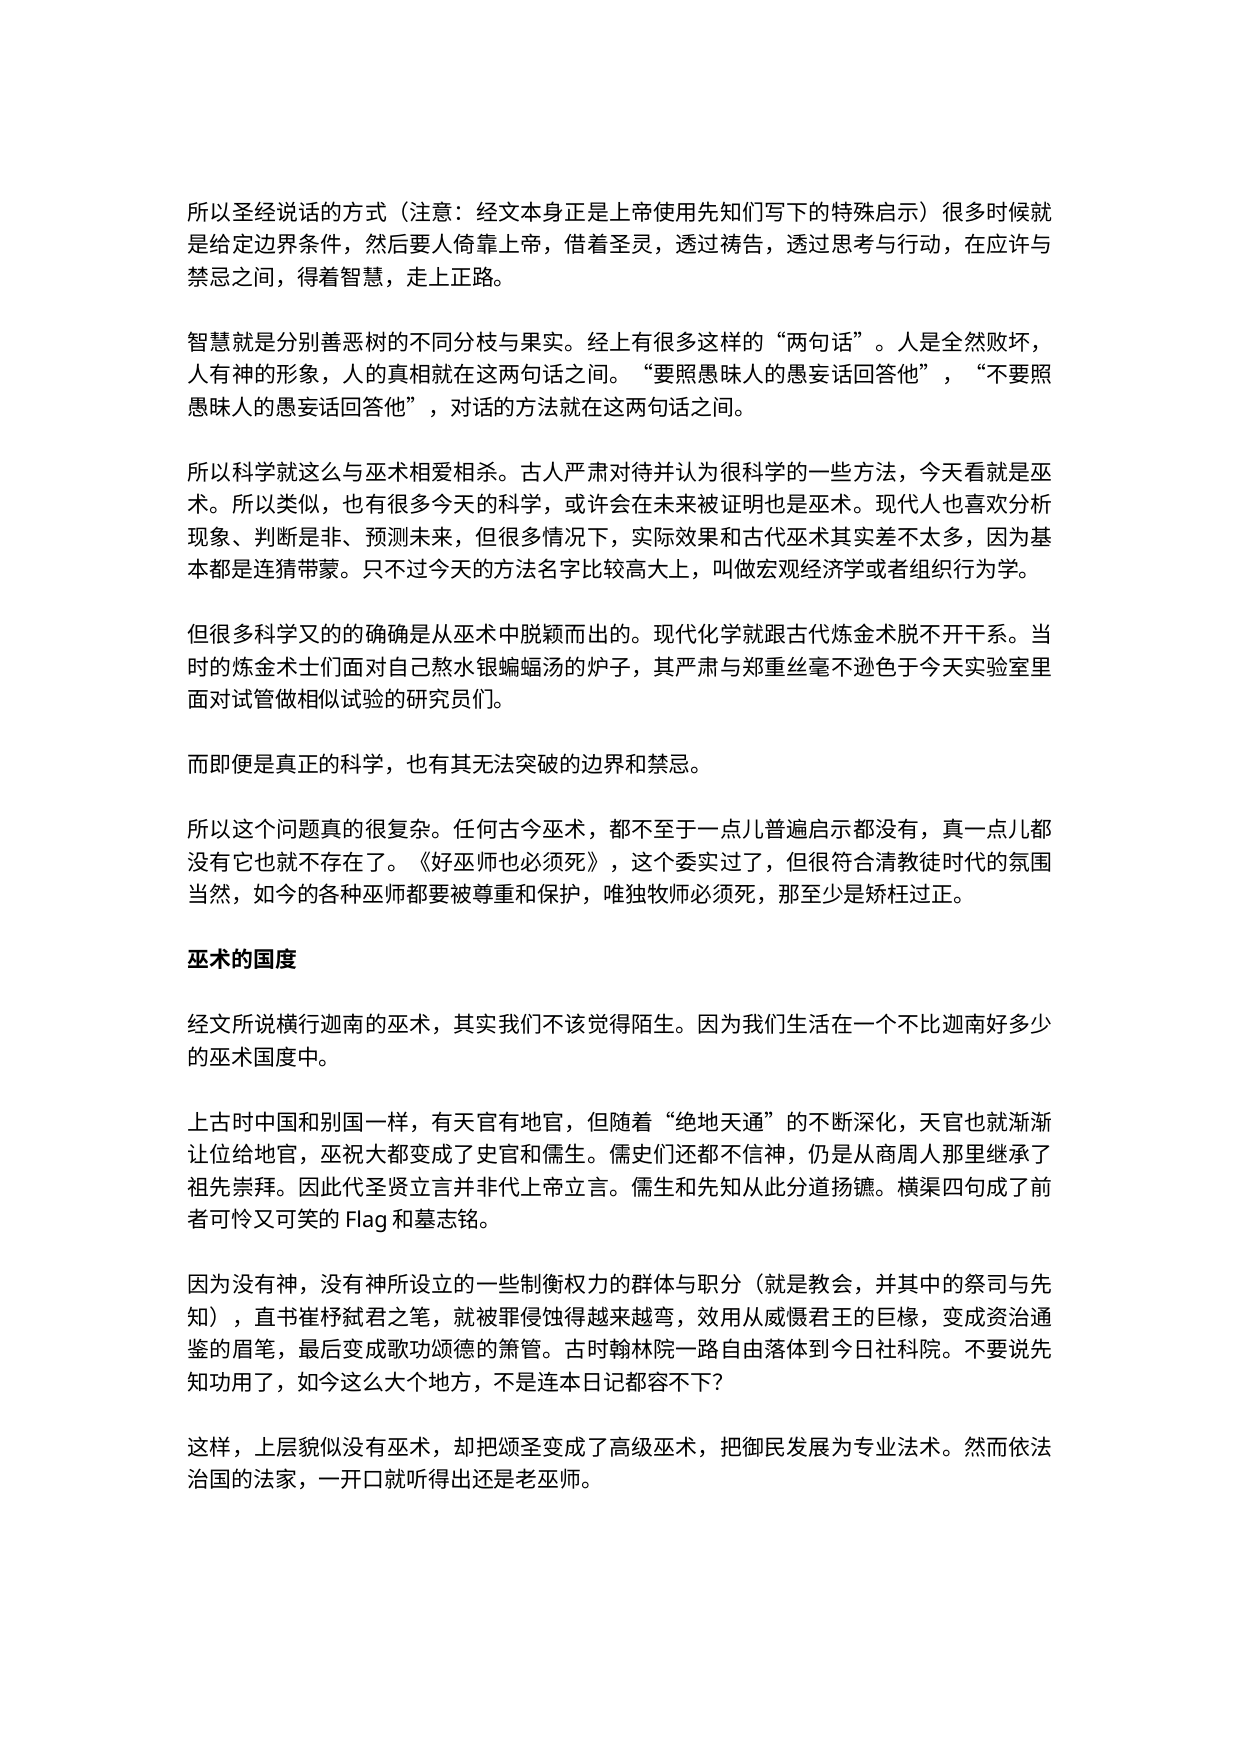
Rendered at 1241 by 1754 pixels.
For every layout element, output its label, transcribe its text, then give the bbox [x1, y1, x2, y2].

text 上古时中国和别国一样，有天官有地官，但随着“绝地天通”的不断深化，天官也就渐渐让位给地官，巫祝大都变成了史官和儒生。儒史们还都不信神，仍是从商周人那里继承了祖先崇拜。因此代圣贤立言并非代上帝立言。儒生和先知从此分道扬镳。横渠四句成了前者可怜又可笑的Flag和墓志铭。 [187, 1104, 1053, 1234]
text 而即便是真正的科学，也有其无法突破的边界和禁忌。 [187, 747, 1053, 779]
text 智慧就是分别善恶树的不同分枝与果实。经上有很多这样的“两句话”。人是全然败坏，人有神的形象，人的真相就在这两句话之间。“要照愚昧人的愚妄话回答他”，“不要照愚昧人的愚妄话回答他”，对话的方法就在这两句话之间。 [187, 324, 1053, 422]
text 因为没有神，没有神所设立的一些制衡权力的群体与职分（就是教会，并其中的祭司与先知），直书崔杼弑君之笔，就被罪侵蚀得越来越弯，效用从威慑君王的巨椽，变成资治通鉴的眉笔，最后变成歌功颂德的箫管。古时翰林院一路自由落体到今日社科院。不要说先知功用了，如今这么大个地方，不是连本日记都容不下？ [187, 1267, 1053, 1397]
text 所以圣经说话的方式（注意：经文本身正是上帝使用先知们写下的特殊启示）很多时候就是给定边界条件，然后要人倚靠上帝，借着圣灵，透过祷告，透过思考与行动，在应许与禁忌之间，得着智慧，走上正路。 [187, 194, 1053, 292]
text 所以这个问题真的很复杂。任何古今巫术，都不至于一点儿普遍启示都没有，真一点儿都没有它也就不存在了。《好巫师也必须死》，这个委实过了，但很符合清教徒时代的氛围。当然，如今的各种巫师都要被尊重和保护，唯独牧师必须死，那至少是矫枉过正。 [187, 812, 1053, 909]
text 经文所说横行迦南的巫术，其实我们不该觉得陌生。因为我们生活在一个不比迦南好多少的巫术国度中。 [187, 1007, 1053, 1072]
text 但很多科学又的的确确是从巫术中脱颖而出的。现代化学就跟古代炼金术脱不开干系。当时的炼金术士们面对自己熬水银蝙蝠汤的炉子，其严肃与郑重丝毫不逊色于今天实验室里面对试管做相似试验的研究员们。 [187, 617, 1053, 714]
text 这样，上层貌似没有巫术，却把颂圣变成了高级巫术，把御民发展为专业法术。然而依法治国的法家，一开口就听得出还是老巫师。 [187, 1429, 1053, 1494]
text 巫术的国度 [187, 942, 1053, 974]
text 所以科学就这么与巫术相爱相杀。古人严肃对待并认为很科学的一些方法，今天看就是巫术。所以类似，也有很多今天的科学，或许会在未来被证明也是巫术。现代人也喜欢分析现象、判断是非、预测未来，但很多情况下，实际效果和古代巫术其实差不太多，因为基本都是连猜带蒙。只不过今天的方法名字比较高大上，叫做宏观经济学或者组织行为学。 [187, 454, 1053, 584]
